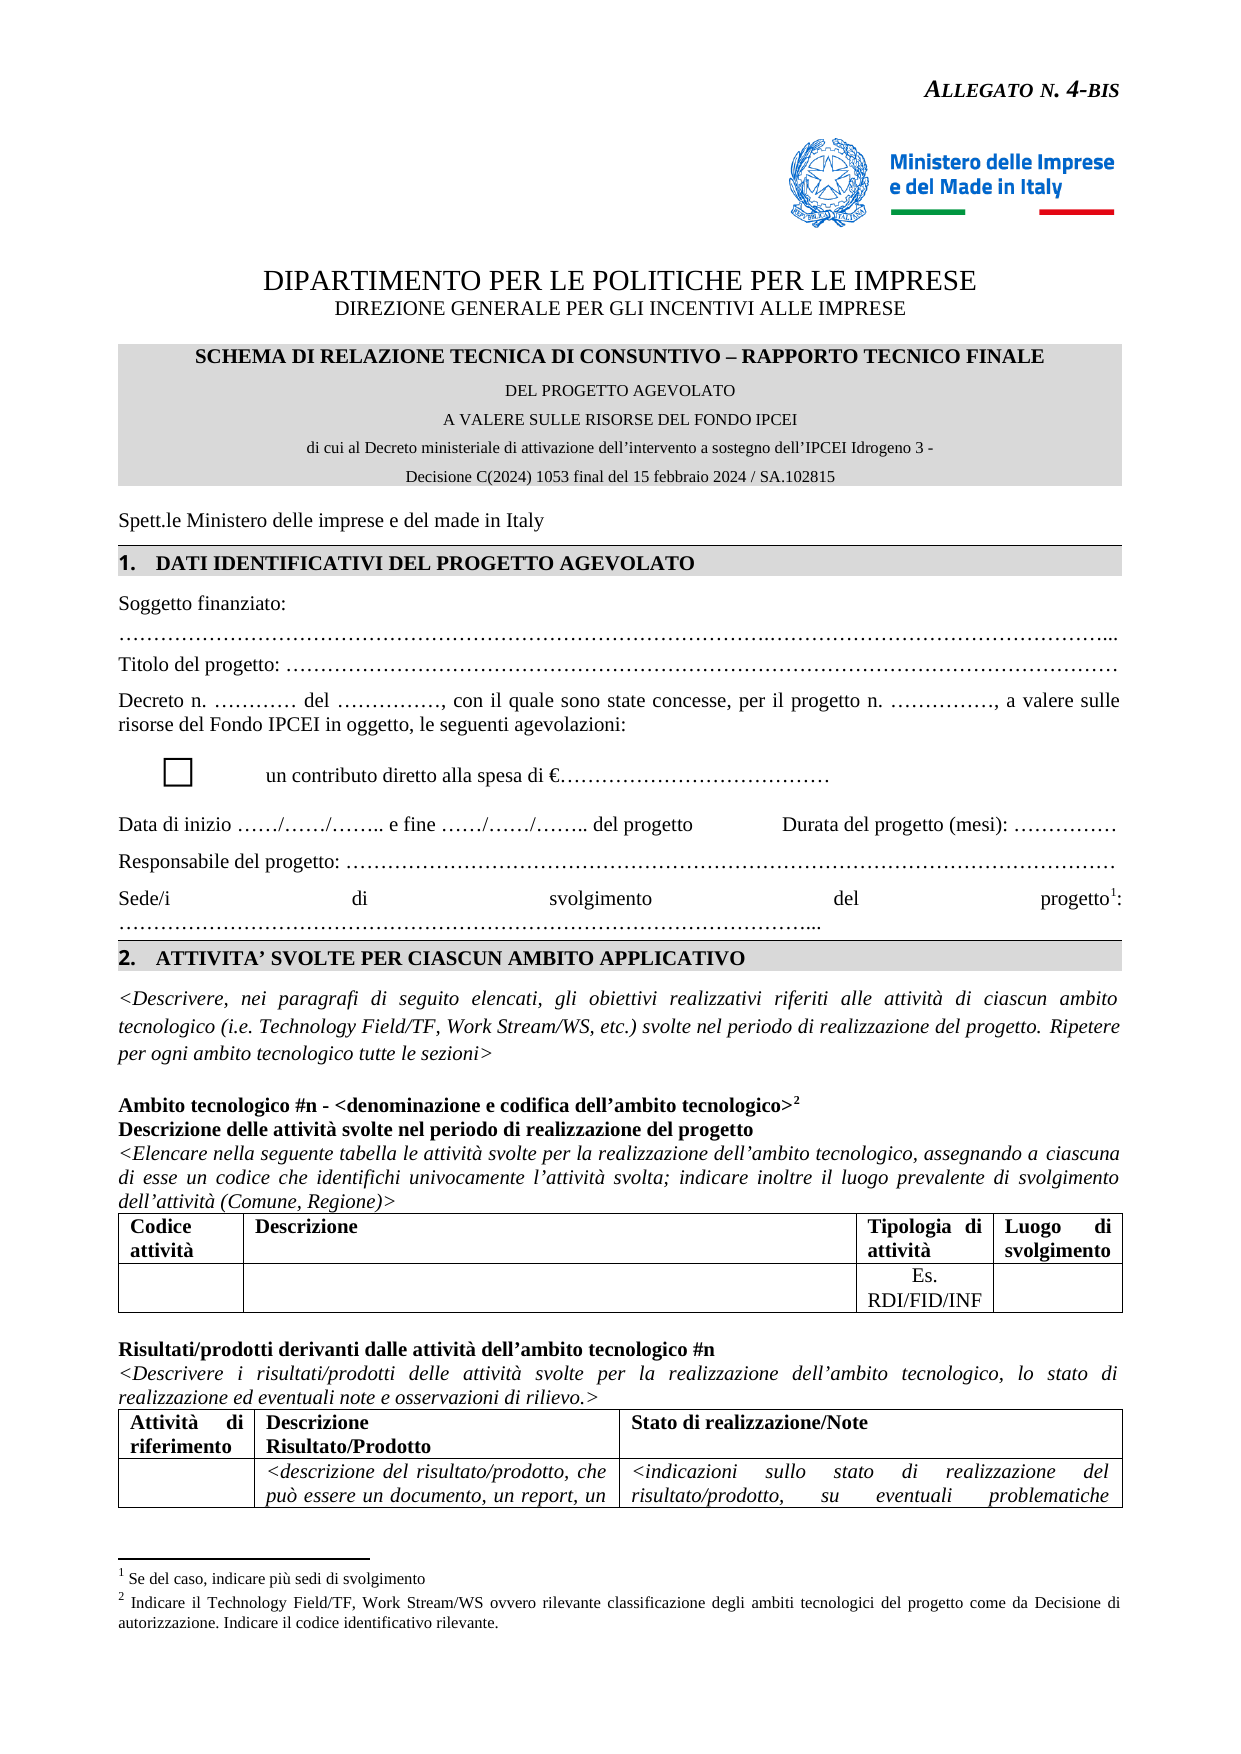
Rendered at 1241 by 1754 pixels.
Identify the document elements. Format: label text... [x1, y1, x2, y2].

text DIREZIONE GENERALE PER GLI INCENTIVI ALLE IMPRESE [118, 296, 1122, 320]
text ………………………………………………………………………………….…………………………………………... [118, 621, 1122, 645]
text DEL PROGETTO AGEVOLATO [118, 381, 1122, 400]
text DIPARTIMENTO PER LE POLITICHE PER LE IMPRESE [118, 263, 1122, 296]
text Risultati/prodotti derivanti dalle attività dell’ambito tecnologico #n [118, 1337, 1122, 1361]
table_header Tipologia di attività [857, 1214, 993, 1262]
table_header Attività di riferimento [119, 1410, 254, 1458]
list ATTIVITA’ SVOLTE PER CIASCUN AMBITO APPLICATIVO [118, 941, 1122, 971]
table_cell [244, 1264, 856, 1312]
table_header Descrizione [244, 1214, 856, 1262]
text Soggetto finanziato: [118, 591, 1122, 615]
table_cell [994, 1264, 1122, 1312]
picture [780, 131, 1123, 234]
table_cell [119, 1459, 254, 1507]
text <Descrivere, nei paragrafi di seguito elencati, gli obiettivi realizzativi riferiti alle attività di ciascun ambito tecnologico (i.e. Technology Field/TF, Work Stream/WS, etc.) svolte nel periodo di realizzazione del progetto. Ripetere per ogni ambito tecnologico tutte le sezioni> [118, 986, 1122, 1065]
text Spett.le Ministero delle imprese e del made in Italy [118, 508, 1122, 532]
text Decisione C(2024) 1053 final del 15 febbraio 2024 / SA.102815 [118, 467, 1122, 486]
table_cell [620, 1459, 1122, 1507]
list un contributo diretto alla spesa di €………………………………… [160, 743, 1122, 794]
table_cell [119, 1264, 243, 1312]
table_header Descrizione Risultato/Prodotto [255, 1410, 619, 1458]
table_header Codice attività [119, 1214, 243, 1262]
text Descrizione delle attività svolte nel periodo di realizzazione del progetto [118, 1117, 1122, 1141]
text Sede/i di svolgimento del progetto: ………………………………………………………………………………………... [118, 886, 1122, 934]
table_cell Es. RDI/FID/INF [857, 1264, 993, 1312]
table_header Luogo di svolgimento [994, 1214, 1122, 1262]
text SCHEMA DI RELAZIONE TECNICA DI CONSUNTIVO – RAPPORTO TECNICO FINALE [118, 344, 1122, 368]
table_header Stato di realizzazione/Note [620, 1410, 1122, 1458]
text <Descrivere i risultati/prodotti delle attività svolte per la realizzazione dell’ambito tecnologico, lo stato di realizzazione ed eventuali note e osservazioni di rilievo.> [118, 1361, 1122, 1409]
list DATI IDENTIFICATIVI DEL PROGETTO AGEVOLATO [118, 546, 1122, 576]
text Ambito tecnologico #n - <denominazione e codifica dell’ambito tecnologico> [118, 1093, 1122, 1117]
text A VALERE SULLE RISORSE DEL FONDO IPCEI [118, 409, 1122, 429]
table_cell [255, 1459, 619, 1507]
text Decreto n. ………… del ……………, con il quale sono state concesse, per il progetto n. ……………, a valere sulle risorse del Fondo IPCEI in oggetto, le seguenti agevolazioni: [118, 688, 1122, 736]
text Titolo del progetto: ………………………………………………………………………………………………………… [118, 652, 1122, 676]
text Responsabile del progetto: ………………………………………………………………………………………………… [118, 849, 1122, 873]
text <Elencare nella seguente tabella le attività svolte per la realizzazione dell’ambito tecnologico, assegnando a ciascuna di esse un codice che identifichi univocamente l’attività svolta; indicare inoltre il luogo prevalente di svolgimento dell’attività (Comune, Regione)> [118, 1141, 1122, 1213]
text Data di inizio ……/……/…….. e fine ……/……/…….. del progetto Durata del progetto (mesi): …………… [118, 812, 1122, 836]
text di cui al Decreto ministeriale di attivazione dell’intervento a sostegno dell’IPCEI Idrogeno 3 - [118, 438, 1122, 457]
